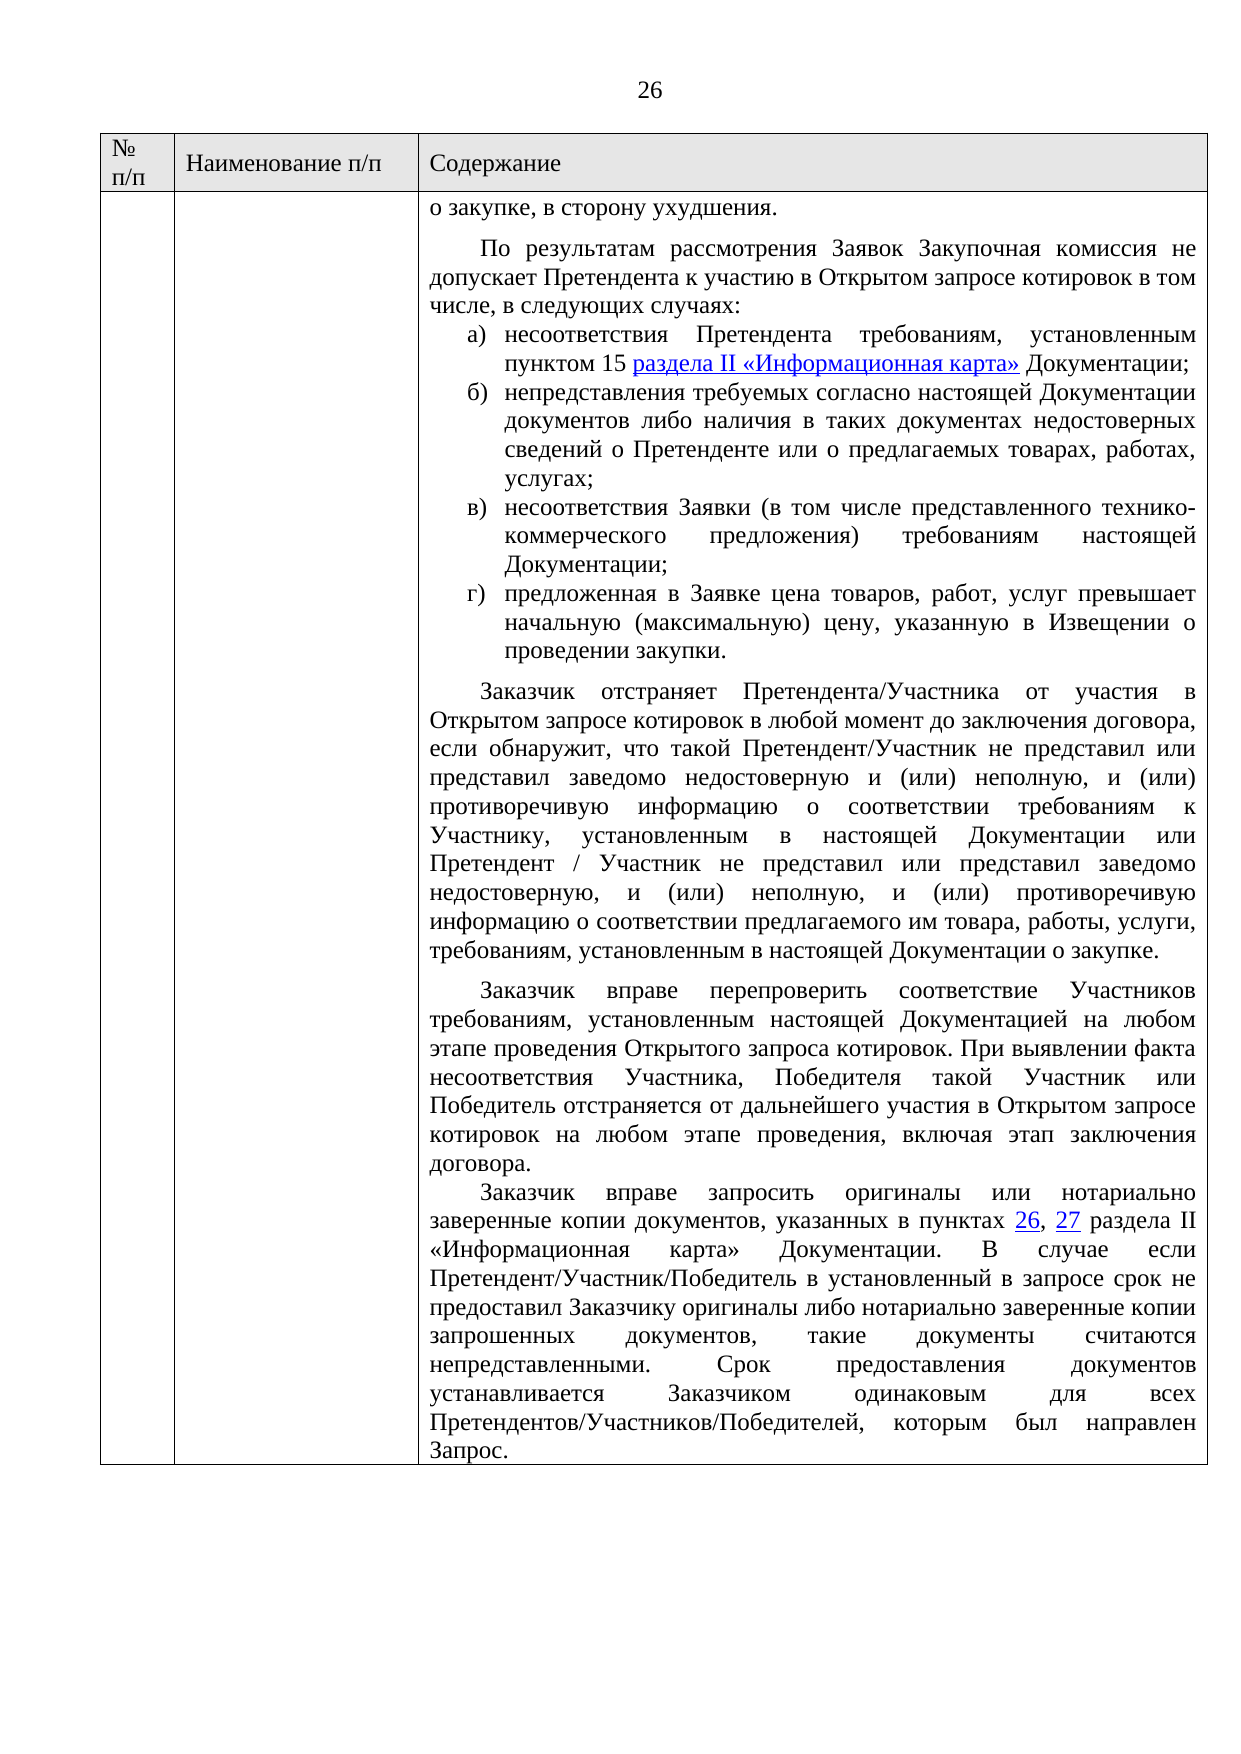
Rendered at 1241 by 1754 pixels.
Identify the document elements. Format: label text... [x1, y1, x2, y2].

table_header № п/п [101, 134, 174, 191]
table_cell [419, 192, 1207, 1464]
table_header Наименование п/п [175, 134, 418, 191]
table_header Содержание [419, 134, 1207, 191]
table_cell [175, 192, 418, 1464]
table_cell [101, 192, 174, 1464]
